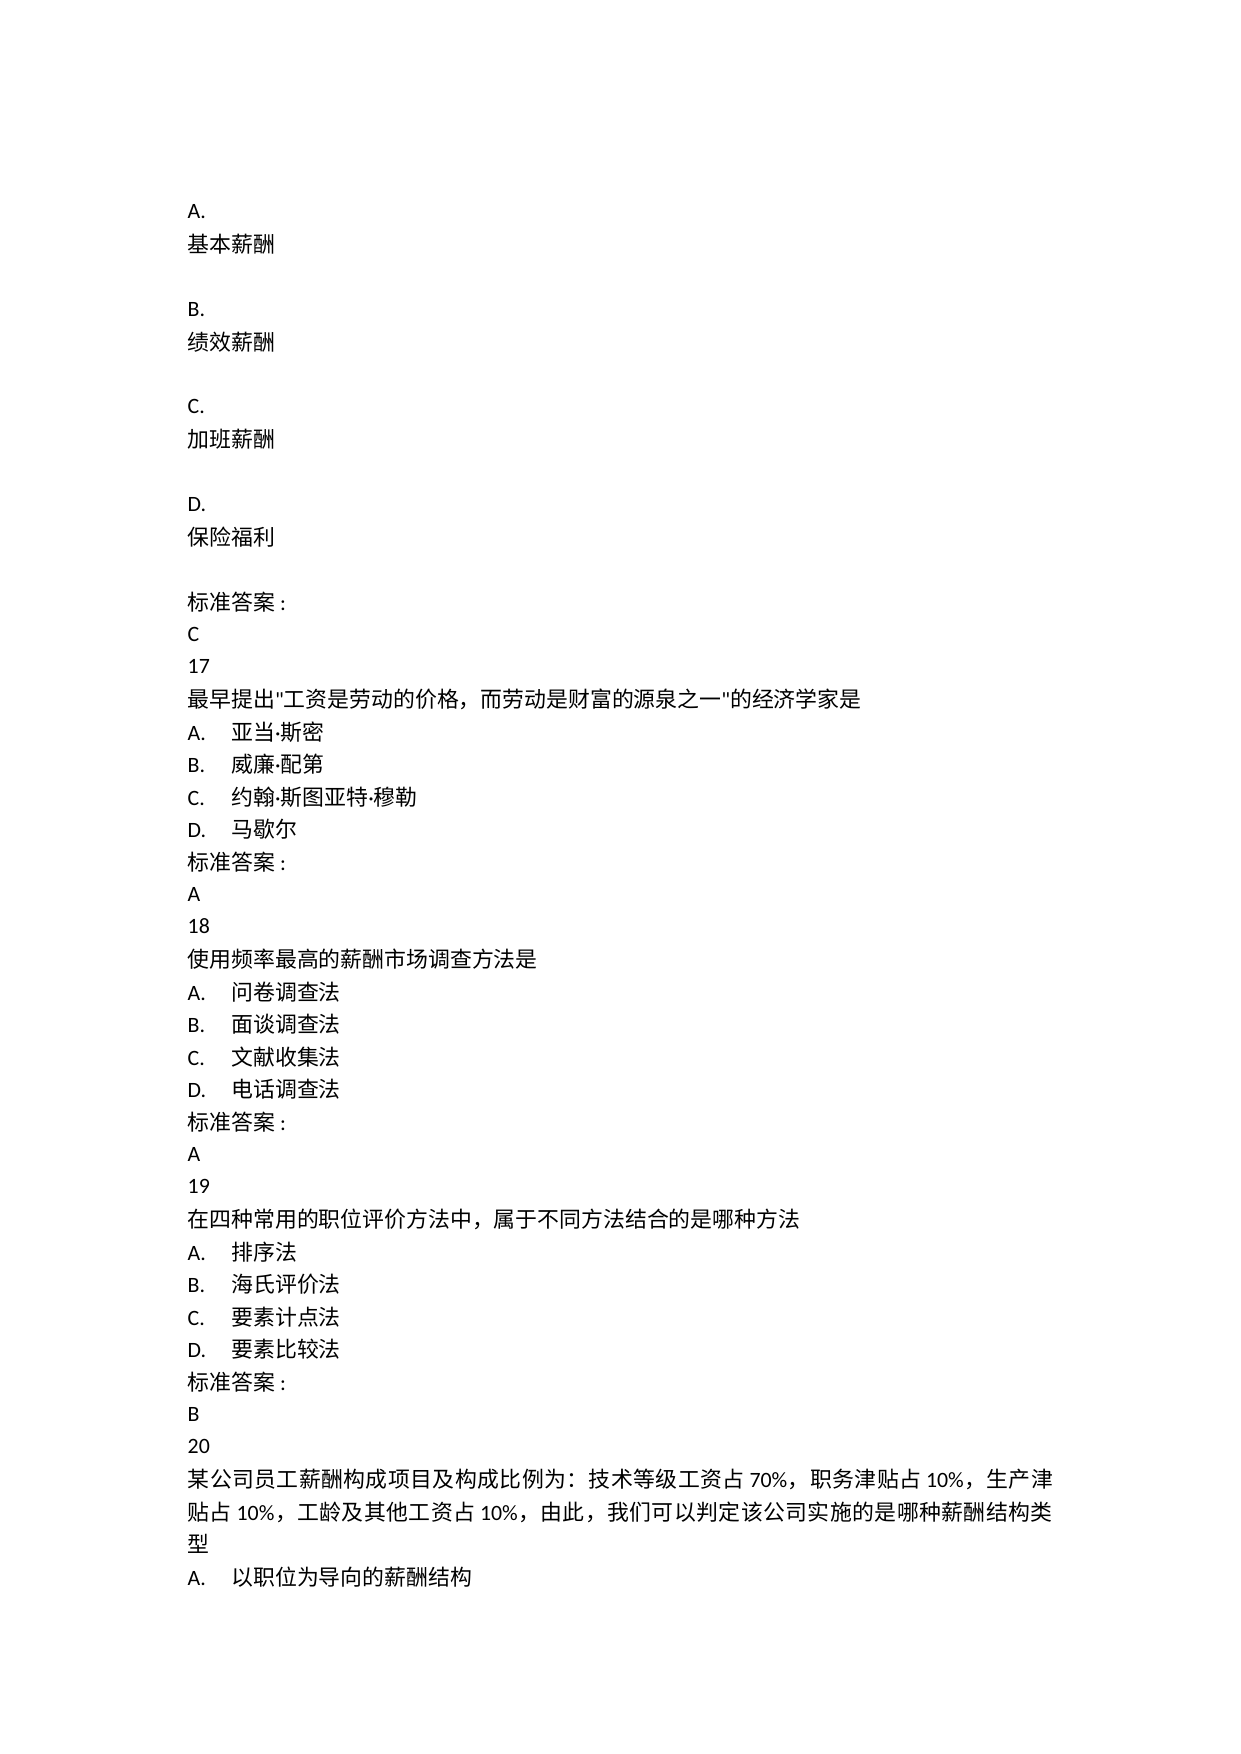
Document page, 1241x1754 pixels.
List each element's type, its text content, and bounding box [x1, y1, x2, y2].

text C. 要素计点法 [187, 1299, 1053, 1332]
text D. 要素比较法 [187, 1332, 1053, 1364]
text C. 约翰·斯图亚特·穆勒 [187, 779, 1053, 812]
text 19 [187, 1169, 1053, 1202]
text A. [187, 194, 1053, 227]
text A. 排序法 [187, 1234, 1053, 1267]
text 标准答案 : [187, 584, 1053, 617]
text 标准答案 : [187, 1104, 1053, 1137]
text B [187, 1397, 1053, 1429]
text 20 [187, 1429, 1053, 1462]
text B. 面谈调查法 [187, 1007, 1053, 1039]
text 17 [187, 649, 1053, 682]
text C [187, 617, 1053, 649]
text B. 威廉·配第 [187, 747, 1053, 779]
text B. [187, 292, 1053, 324]
text B. 海氏评价法 [187, 1267, 1053, 1299]
text 在四种常用的职位评价方法中，属于不同方法结合的是哪种方法 [187, 1202, 1053, 1234]
text 加班薪酬 [187, 422, 1053, 454]
text C. [187, 389, 1053, 422]
text 标准答案 : [187, 1364, 1053, 1397]
text 18 [187, 909, 1053, 942]
text C. 文献收集法 [187, 1039, 1053, 1072]
text 某公司员工薪酬构成项目及构成比例为：技术等级工资占70%，职务津贴占10%，生产津贴占10%，工龄及其他工资占10%，由此，我们可以判定该公司实施的是哪种薪酬结构类型 [187, 1462, 1053, 1559]
text 基本薪酬 [187, 227, 1053, 259]
text A. 亚当·斯密 [187, 714, 1053, 747]
text 标准答案 : [187, 844, 1053, 877]
text A. 问卷调查法 [187, 974, 1053, 1007]
text 使用频率最高的薪酬市场调查方法是 [187, 942, 1053, 974]
text D. 马歇尔 [187, 812, 1053, 844]
text A [187, 877, 1053, 909]
text 保险福利 [187, 519, 1053, 552]
text A. 以职位为导向的薪酬结构 [187, 1559, 1053, 1592]
text D. 电话调查法 [187, 1072, 1053, 1104]
text 绩效薪酬 [187, 324, 1053, 357]
text D. [187, 487, 1053, 519]
text A [187, 1137, 1053, 1169]
text 最早提出"工资是劳动的价格，而劳动是财富的源泉之一"的经济学家是 [187, 682, 1053, 714]
